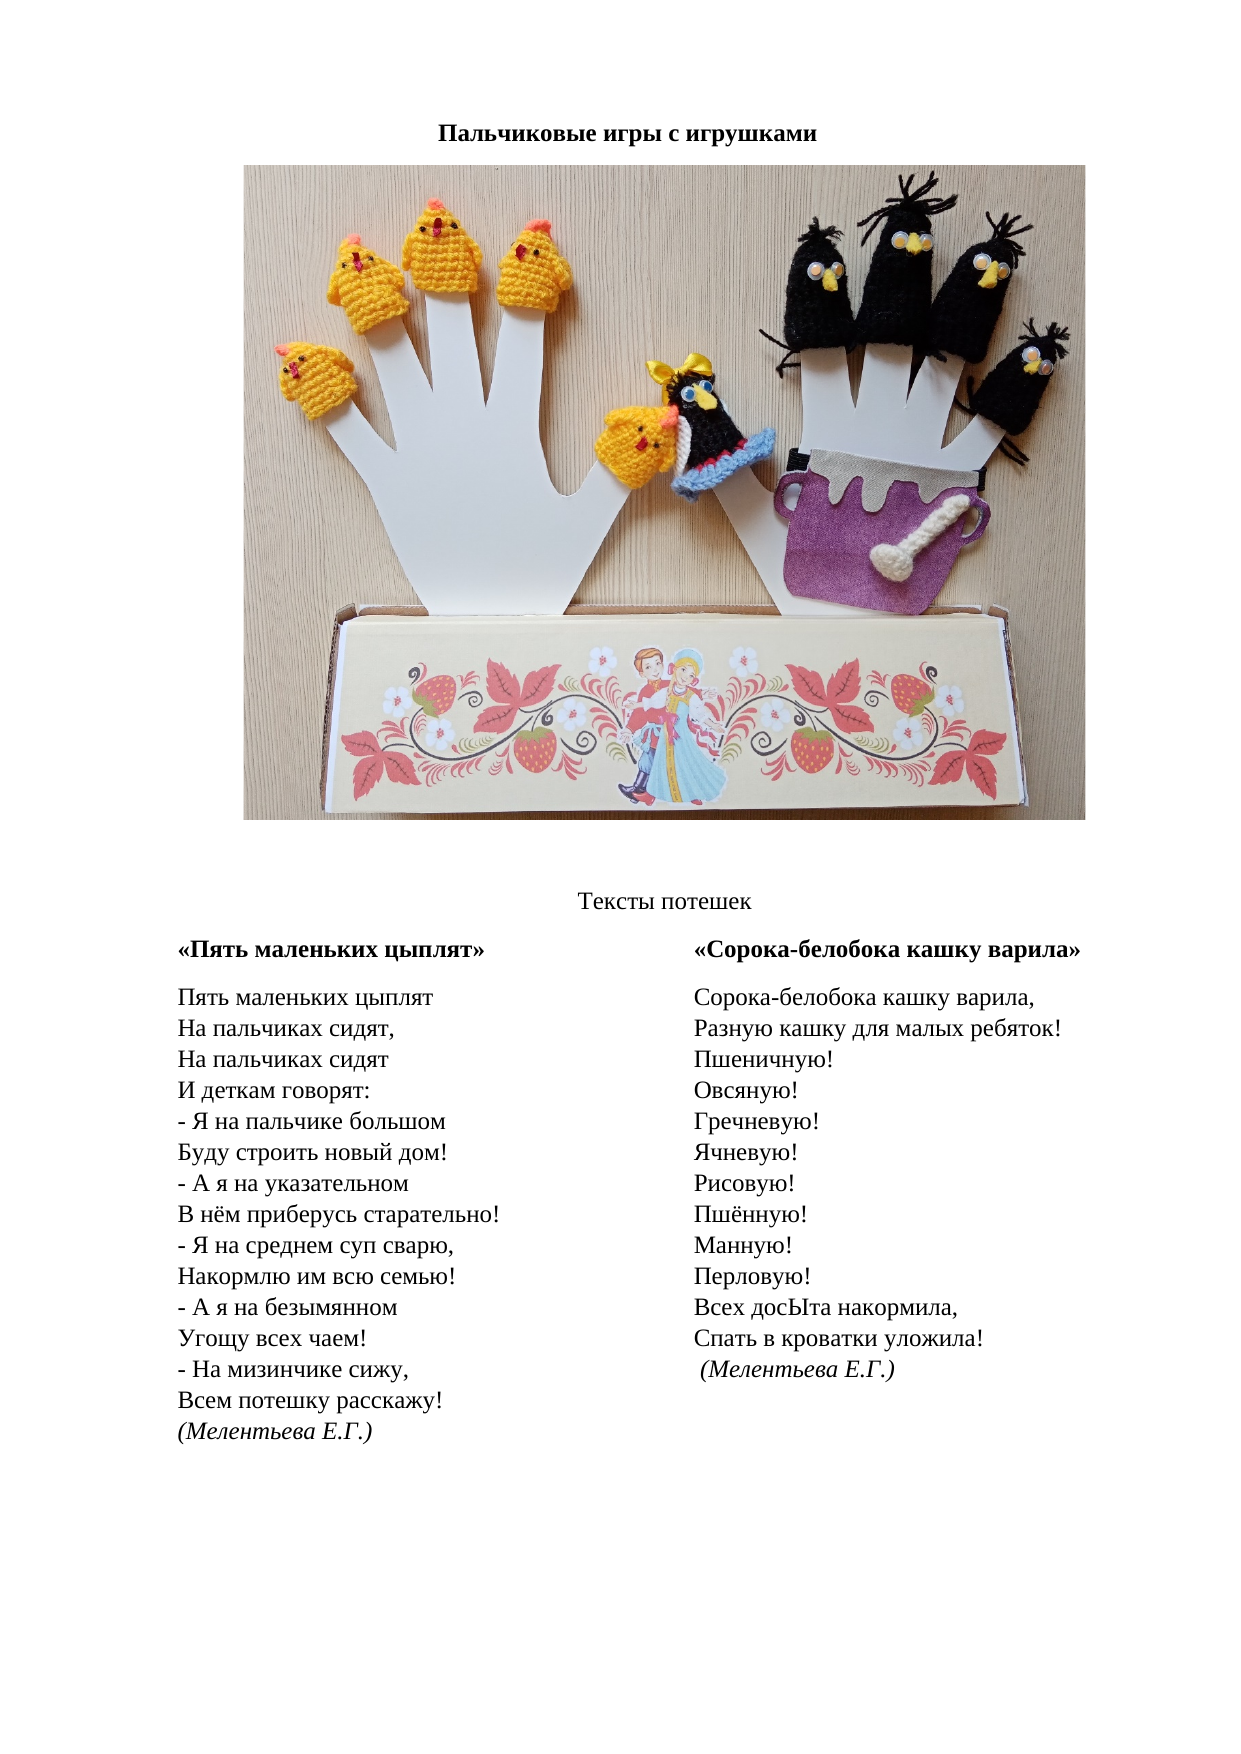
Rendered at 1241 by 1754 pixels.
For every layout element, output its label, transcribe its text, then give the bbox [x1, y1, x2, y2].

text Всем потешку расскажу! [103, 1385, 1152, 1414]
text - Я на среднем суп сварю, Манную! [103, 1230, 1152, 1259]
text На пальчиках сидят, Разную кашку для малых ребяток! [103, 1013, 1152, 1041]
picture [243, 165, 1086, 820]
text - На мизинчике сижу, (Мелентьева Е.Г.) [103, 1354, 1152, 1383]
text - А я на указательном Рисовую! [103, 1168, 1152, 1197]
text В нём приберусь старательно! Пшённую! [103, 1199, 1152, 1228]
text (Мелентьева Е.Г.) [103, 1416, 1152, 1445]
text Накормлю им всю семью! Перловую! [103, 1261, 1152, 1290]
text Угощу всех чаем! Спать в кроватки уложила! [103, 1323, 1152, 1352]
text Буду строить новый дом! Ячневую! [103, 1137, 1152, 1166]
text На пальчиках сидят Пшеничную! [103, 1044, 1152, 1072]
text Пальчиковые игры с игрушками [103, 118, 1152, 147]
text Пять маленьких цыплят Сорока-белобока кашку варила, [103, 982, 1152, 1010]
text - Я на пальчике большом Гречневую! [103, 1106, 1152, 1134]
text И деткам говорят: Овсяную! [103, 1075, 1152, 1103]
text - А я на безымянном Всех досЫта накормила, [103, 1292, 1152, 1321]
text «Пять маленьких цыплят» «Сорока-белобока кашку варила» [103, 934, 1152, 963]
text Тексты потешек [103, 886, 1152, 915]
